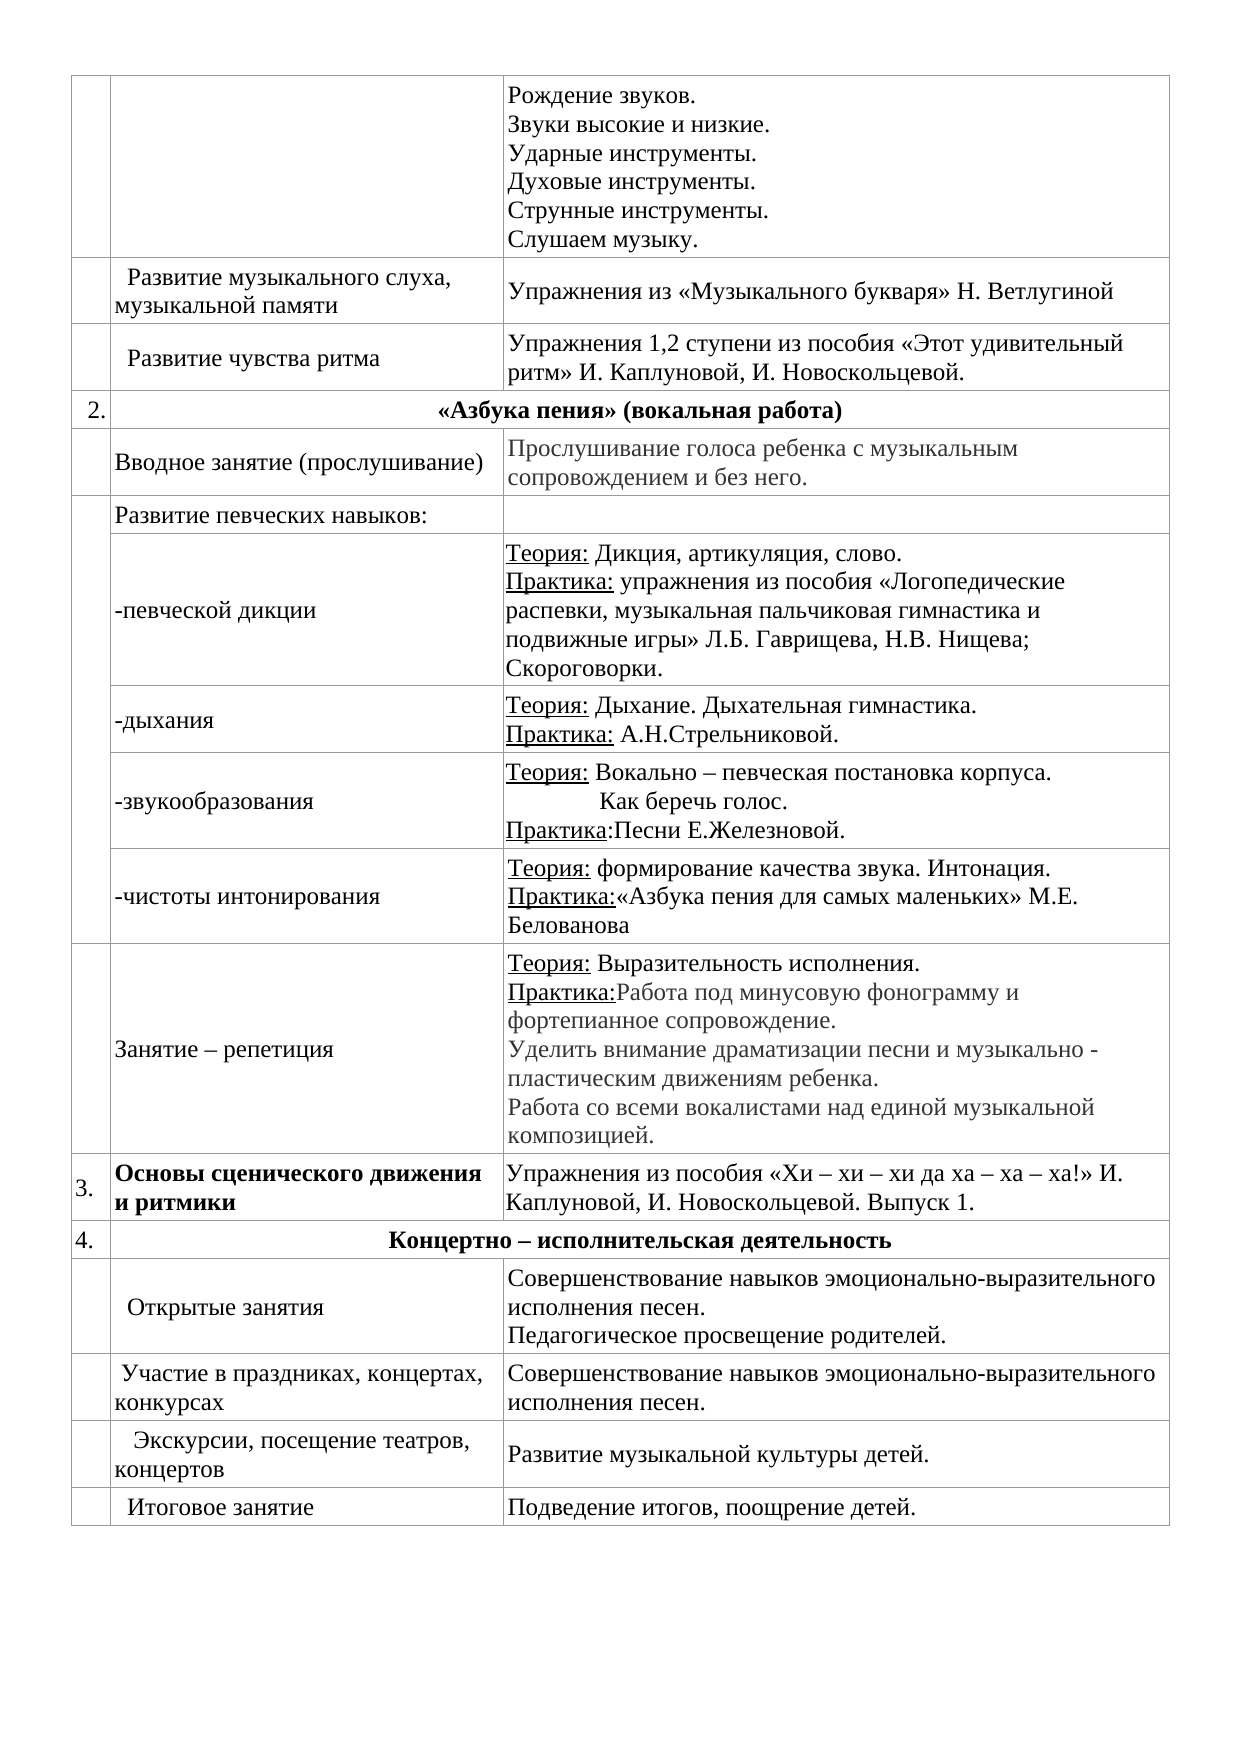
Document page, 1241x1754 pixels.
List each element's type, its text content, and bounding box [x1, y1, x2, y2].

table_cell [72, 429, 110, 494]
table_cell -звукообразования [111, 753, 503, 847]
table_cell [72, 1488, 110, 1524]
table_cell Упражнения 1,2 ступени из пособия «Этот удивительный ритм» И. Каплуновой, И. Новоскольцевой. [504, 324, 1169, 390]
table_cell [504, 76, 1169, 257]
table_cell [111, 76, 503, 257]
table_cell «Азбука пения» (вокальная работа) [111, 391, 1169, 428]
table_cell Теория: формирование качества звука. Интонация. Практика:«Азбука пения для самых маленьких» М.Е. Белованова [504, 849, 1169, 943]
table_cell -чистоты интонирования [111, 849, 503, 943]
table_cell [72, 258, 110, 323]
table_cell Развитие музыкальной культуры детей. [504, 1421, 1169, 1487]
table_cell -дыхания [111, 686, 503, 752]
table_cell Участие в праздниках, концертах, конкурсах [111, 1354, 503, 1420]
table_cell Концертно – исполнительская деятельность [111, 1221, 1169, 1258]
table_cell [72, 324, 110, 390]
table_cell Развитие чувства ритма [111, 324, 503, 390]
table_cell Совершенствование навыков эмоционально-выразительного исполнения песен. [504, 1354, 1169, 1420]
table_cell Совершенствование навыков эмоционально-выразительного исполнения песен. Педагогическое просвещение родителей. [504, 1259, 1169, 1353]
table_cell Подведение итогов, поощрение детей. [504, 1488, 1169, 1524]
table_cell Теория: Дикция, артикуляция, слово. Практика: упражнения из пособия «Логопедические распевки, музыкальная пальчиковая гимнастика и подвижные игры» Л.Б. Гаврищева, Н.В. Нищева; Скороговорки. [504, 534, 1169, 685]
table_cell Развитие музыкального слуха, музыкальной памяти [111, 258, 503, 323]
table_cell Вводное занятие (прослушивание) [111, 429, 503, 494]
table_cell Теория: Выразительность исполнения. Практика:Работа под минусовую фонограмму и фортепианное сопровождение. Уделить внимание драматизации песни и музыкально - пластическим движениям ребенка. Работа со всеми вокалистами над единой музыкальной композицией. [504, 944, 1169, 1153]
table_cell -певческой дикции [111, 534, 503, 685]
table_cell Экскурсии, посещение театров, концертов [111, 1421, 503, 1487]
table_cell Развитие певческих навыков: [111, 496, 503, 532]
table_cell 4. [72, 1221, 110, 1258]
table_cell [72, 1421, 110, 1487]
table_cell 2. [72, 391, 110, 428]
table_cell Теория: Дыхание. Дыхательная гимнастика. Практика: А.Н.Стрельниковой. [504, 686, 1169, 752]
table_cell Прослушивание голоса ребенка с музыкальным сопровождением и без него. [504, 429, 1169, 494]
table_cell [504, 496, 1169, 532]
table_cell [72, 76, 110, 257]
table_cell [72, 1354, 110, 1420]
table_cell Занятие – репетиция [111, 944, 503, 1153]
table_cell [72, 1259, 110, 1353]
table_cell Теория: Вокально – певческая постановка корпуса. Как беречь голос. Практика:Песни Е.Железновой. [504, 753, 1169, 847]
table_cell Упражнения из «Музыкального букваря» Н. Ветлугиной [504, 258, 1169, 323]
table_cell [72, 944, 110, 1153]
table_cell [72, 496, 110, 943]
table_cell Основы сценического движения и ритмики [111, 1154, 503, 1220]
table_cell Упражнения из пособия «Хи – хи – хи да ха – ха – ха!» И. Каплуновой, И. Новоскольцевой. Выпуск 1. [504, 1154, 1169, 1220]
table_cell 3. [72, 1154, 110, 1220]
table_cell Открытые занятия [111, 1259, 503, 1353]
table_cell Итоговое занятие [111, 1488, 503, 1524]
